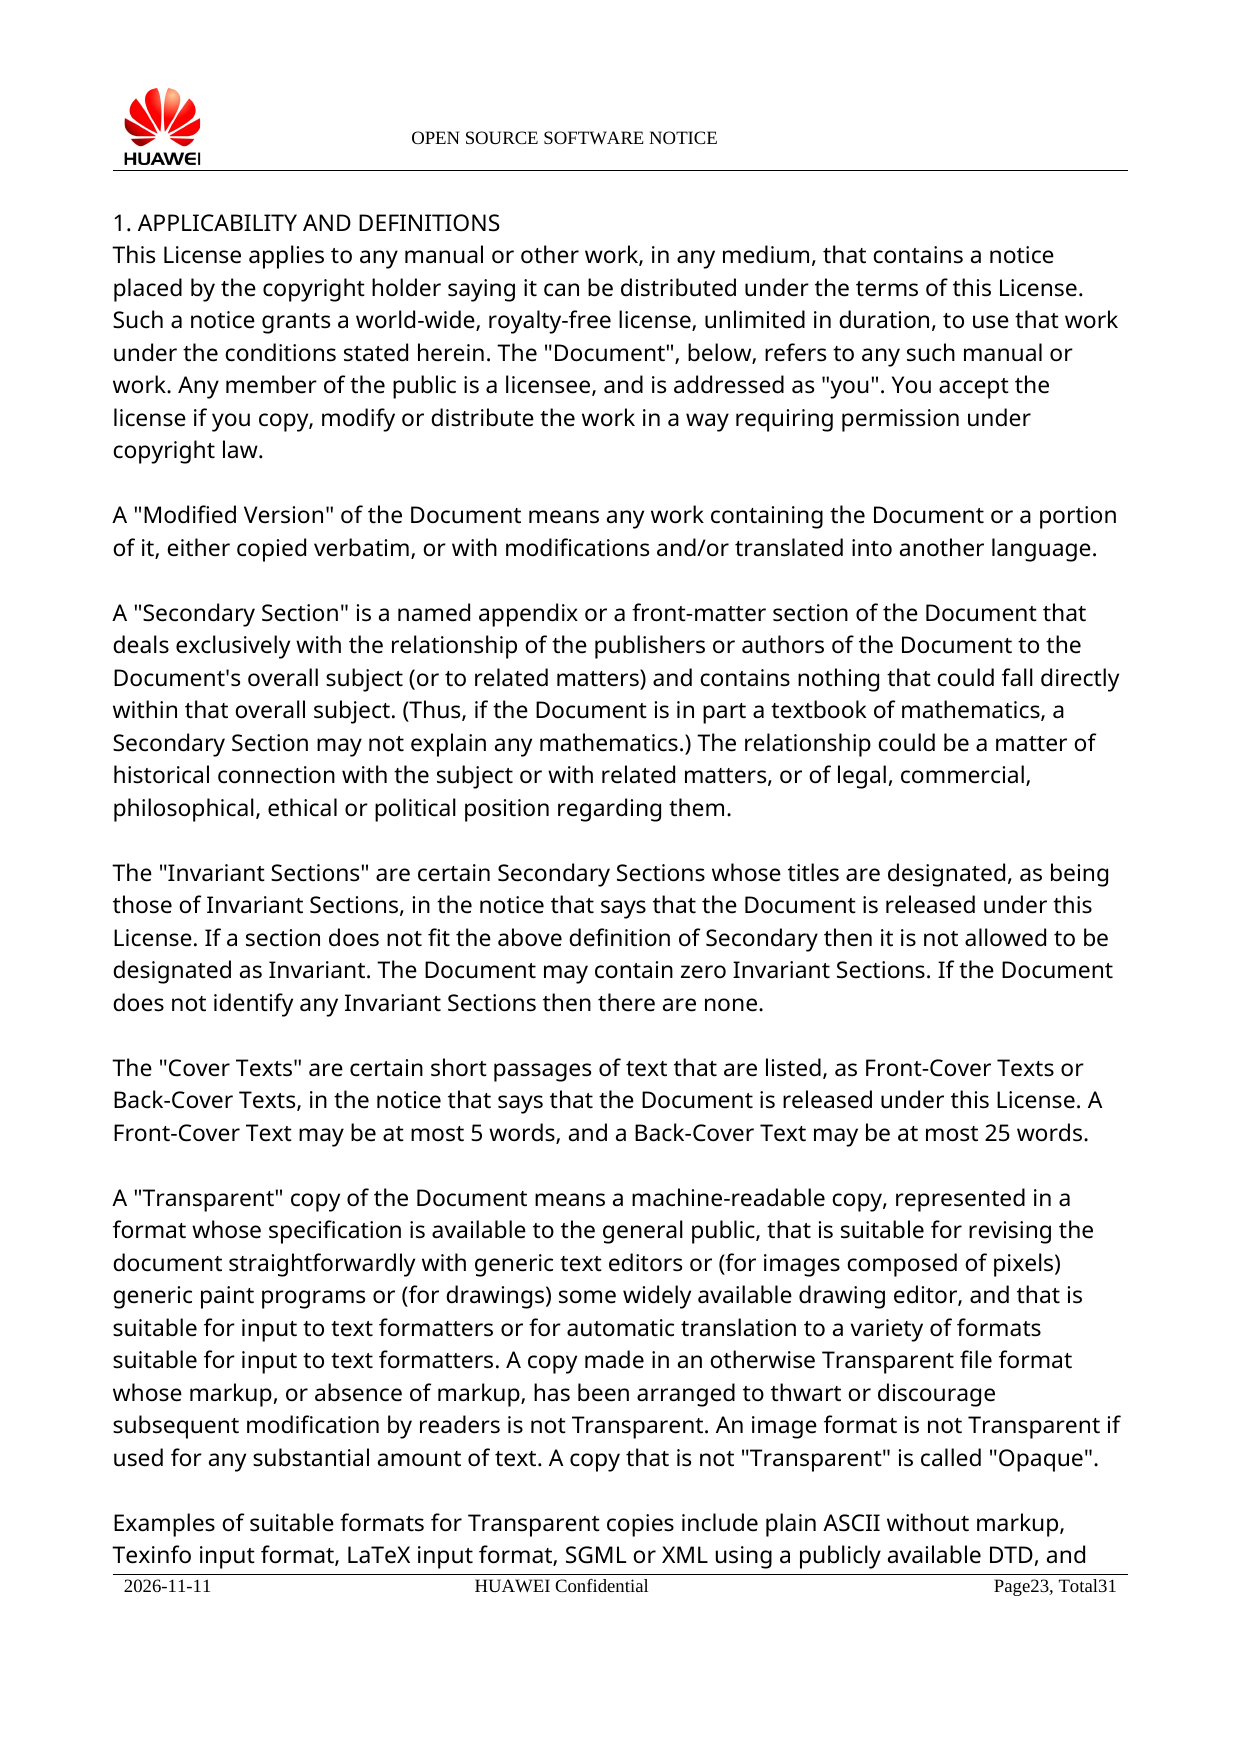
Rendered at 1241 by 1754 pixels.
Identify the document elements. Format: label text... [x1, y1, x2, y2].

picture [124, 88, 201, 165]
text A "Transparent" copy of the Document means a machine-readable copy, represented in a format whose specification is available to the general public, that is suitable for revising the document straightforwardly with generic text editors or (for images composed of pixels) generic paint programs or (for drawings) some widely available drawing editor, and that is suitable for input to text formatters or for automatic translation to a variety of formats suitable for input to text formatters. A copy made in an otherwise Transparent file format whose markup, or absence of markup, has been arranged to thwart or discourage subsequent modification by readers is not Transparent. An image format is not Transparent if used for any substantial amount of text. A copy that is not "Transparent" is called "Opaque". [112, 1181, 1128, 1474]
text This License applies to any manual or other work, in any medium, that contains a notice placed by the copyright holder saying it can be distributed under the terms of this License. Such a notice grants a world-wide, royalty-free license, unlimited in duration, to use that work under the conditions stated herein. The "Document", below, refers to any such manual or work. Any member of the public is a licensee, and is addressed as "you". You accept the license if you copy, modify or distribute the work in a way requiring permission under copyright law. [112, 239, 1128, 466]
text 1. APPLICABILITY AND DEFINITIONS [112, 206, 1128, 239]
text The "Invariant Sections" are certain Secondary Sections whose titles are designated, as being those of Invariant Sections, in the notice that says that the Document is released under this License. If a section does not fit the above definition of Secondary then it is not allowed to be designated as Invariant. The Document may contain zero Invariant Sections. If the Document does not identify any Invariant Sections then there are none. [112, 856, 1128, 1019]
text A "Modified Version" of the Document means any work containing the Document or a portion of it, either copied verbatim, or with modifications and/or translated into another language. [112, 499, 1128, 564]
text The "Cover Texts" are certain short passages of text that are listed, as Front-Cover Texts or Back-Cover Texts, in the notice that says that the Document is released under this License. A Front-Cover Text may be at most 5 words, and a Back-Cover Text may be at most 25 words. [112, 1051, 1128, 1149]
text A "Secondary Section" is a named appendix or a front-matter section of the Document that deals exclusively with the relationship of the publishers or authors of the Document to the Document's overall subject (or to related matters) and contains nothing that could fall directly within that overall subject. (Thus, if the Document is in part a textbook of mathematics, a Secondary Section may not explain any mathematics.) The relationship could be a matter of historical connection with the subject or with related matters, or of legal, commercial, philosophical, ethical or political position regarding them. [112, 596, 1128, 824]
